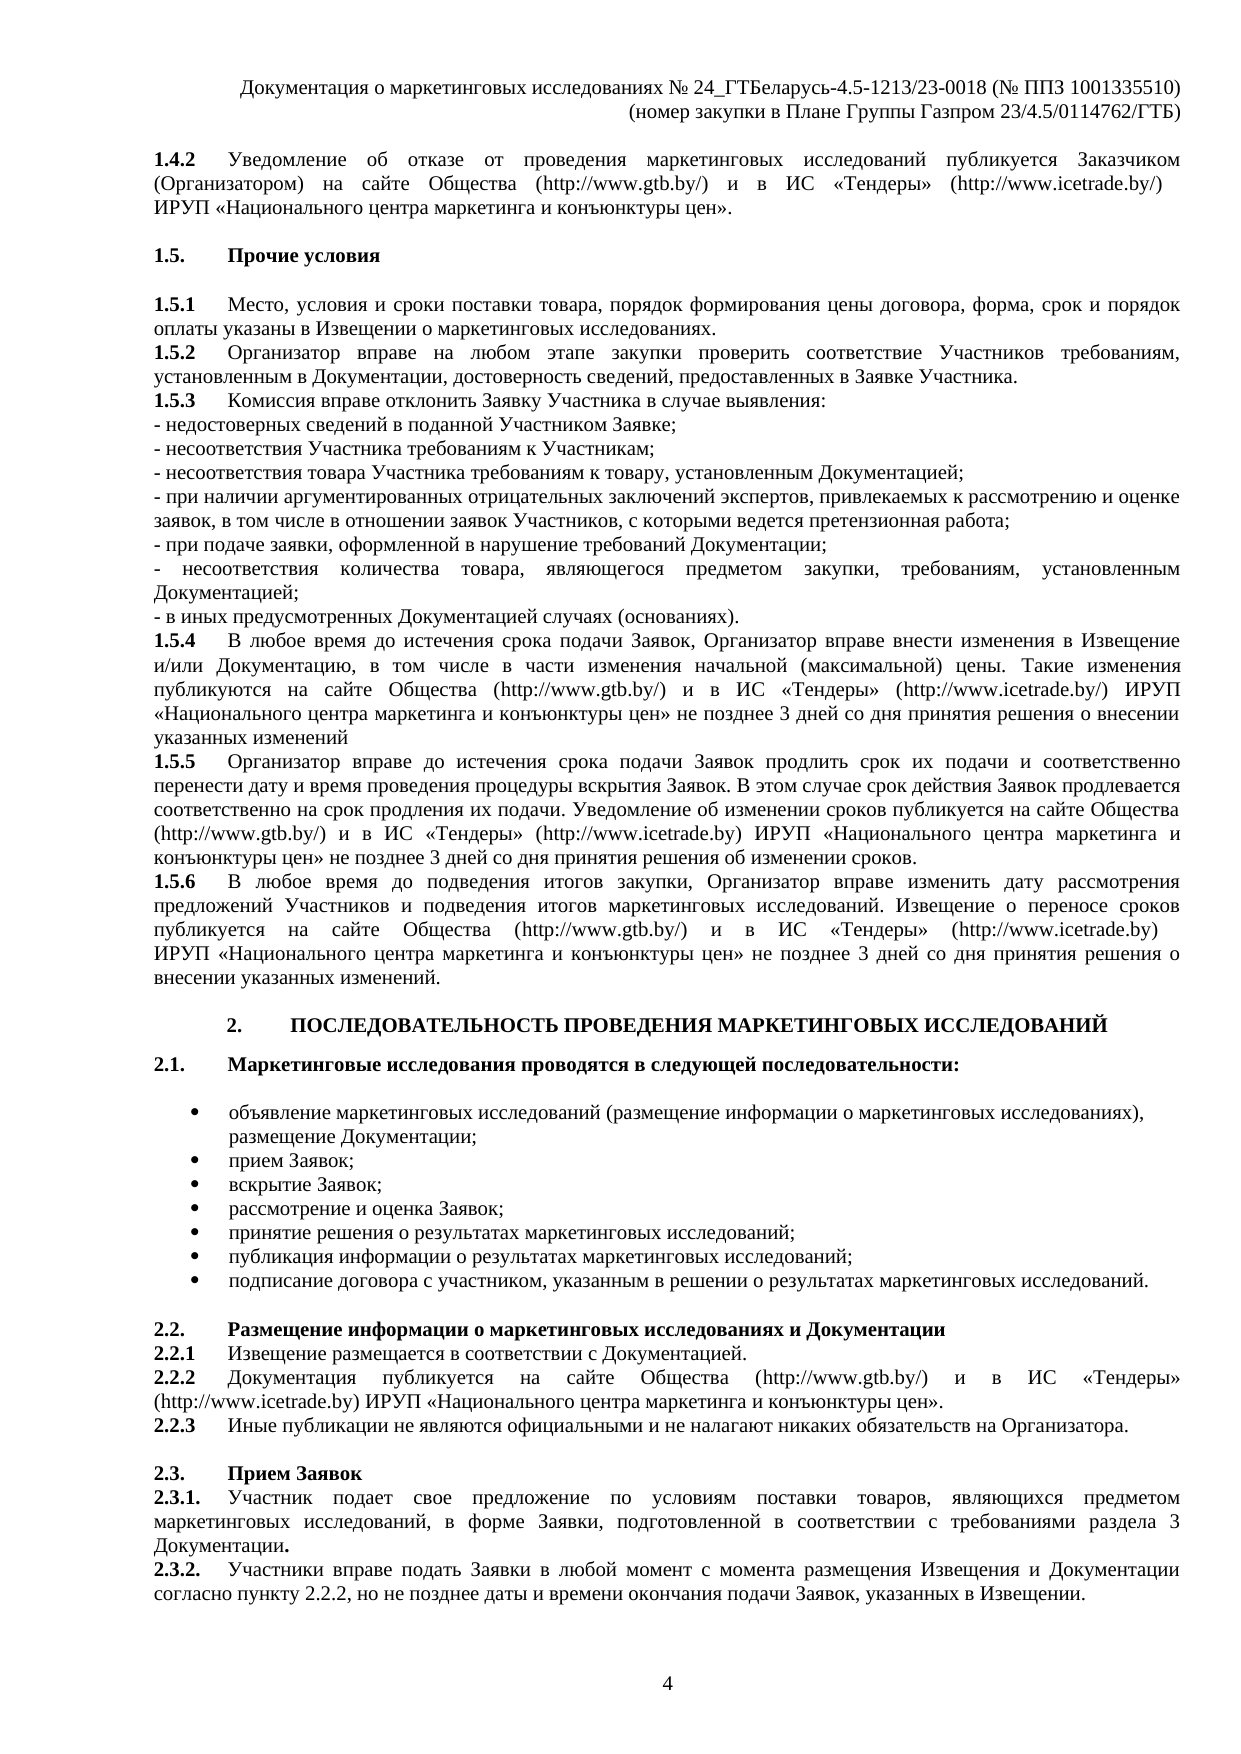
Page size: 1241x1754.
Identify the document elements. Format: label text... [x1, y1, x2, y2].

list Участник подает свое предложение по условиям поставки товаров, являющихся предметом маркетинговых исследований, в форме Заявки, подготовленной в соответствии с требованиями раздела 3 Документации. [153, 1485, 1181, 1557]
list Прием Заявок [153, 1461, 1181, 1485]
list Уведомление об отказе от проведения маркетинговых исследований публикуется Заказчиком (Организатором) на сайте Общества () и в ИС «Тендеры» (http://www.icetrade.by/) ИРУП «Национального центра маркетинга и конъюнктуры цен». [153, 147, 1181, 219]
text - несоответствия товара Участника требованиям к товару, установленным Документацией; [153, 460, 1181, 484]
list Прочие условия [153, 243, 1181, 267]
list объявление маркетинговых исследований (размещение информации о маркетинговых исследованиях), размещение Документации; [191, 1100, 1181, 1148]
text - в иных предусмотренных Документацией случаях (основаниях). [153, 604, 1181, 628]
list прием Заявок; [191, 1148, 1181, 1172]
list рассмотрение и оценка Заявок; [191, 1196, 1181, 1220]
text - при подаче заявки, оформленной в нарушение требований Документации; [153, 532, 1181, 556]
list последовательность проведения маркетинговых исследований [153, 1013, 1181, 1037]
list В любое время до истечения срока подачи Заявок, Организатор вправе внести изменения в Извещение и/или Документацию, в том числе в части изменения начальной (максимальной) цены. Такие изменения публикуются на сайте Общества (http://www.gtb.by/) и в ИС «Тендеры» (http://www.icetrade.by/) ИРУП «Национального центра маркетинга и конъюнктуры цен» не позднее 3 дней со дня принятия решения о внесении указанных изменений [153, 628, 1181, 749]
list Место, условия и сроки поставки товара, порядок формирования цены договора, форма, срок и порядок оплаты указаны в Извещении о маркетинговых исследованиях. [153, 292, 1181, 340]
list вскрытие Заявок; [191, 1172, 1181, 1196]
list Участники вправе подать Заявки в любой момент с момента размещения Извещения и Документации согласно пункту 2.2.2, но не позднее даты и времени окончания подачи Заявок, указанных в Извещении. [153, 1557, 1181, 1605]
list Размещение информации о маркетинговых исследованиях и Документации [153, 1317, 1181, 1341]
list Иные публикации не являются официальными и не налагают никаких обязательств на Организатора. [153, 1413, 1181, 1437]
list Маркетинговые исследования проводятся в следующей последовательности: [153, 1052, 1181, 1076]
list подписание договора с участником, указанным в решении о результатах маркетинговых исследований. [191, 1268, 1181, 1292]
list Организатор вправе до истечения срока подачи Заявок продлить срок их подачи и соответственно перенести дату и время проведения процедуры вскрытия Заявок. В этом случае срок действия Заявок продлевается соответственно на срок продления их подачи. Уведомление об изменении сроков публикуется на сайте Общества (http://www.gtb.by/) и в ИС «Тендеры» (http://www.icetrade.by) ИРУП «Национального центра маркетинга и конъюнктуры цен» не позднее 3 дней со дня принятия решения об изменении сроков. [153, 749, 1181, 869]
text - при наличии аргументированных отрицательных заключений экспертов, привлекаемых к рассмотрению и оценке заявок, в том числе в отношении заявок Участников, с которыми ведется претензионная работа; [153, 484, 1181, 532]
list публикация информации о результатах маркетинговых исследований; [191, 1244, 1181, 1268]
text - недостоверных сведений в поданной Участником Заявке; [153, 412, 1181, 436]
list Извещение размещается в соответствии с Документацией. [153, 1341, 1181, 1365]
list принятие решения о результатах маркетинговых исследований; [191, 1220, 1181, 1244]
list Документация публикуется на сайте Общества (http://www.gtb.by/) и в ИС «Тендеры» (http://www.icetrade.by) ИРУП «Национального центра маркетинга и конъюнктуры цен». [153, 1365, 1181, 1413]
list В любое время до подведения итогов закупки, Организатор вправе изменить дату рассмотрения предложений Участников и подведения итогов маркетинговых исследований. Извещение о переносе сроков публикуется на сайте Общества (http://www.gtb.by/) и в ИС «Тендеры» (http://www.icetrade.by) ИРУП «Национального центра маркетинга и конъюнктуры цен» не позднее 3 дней со дня принятия решения о внесении указанных изменений. [153, 869, 1181, 989]
list Комиссия вправе отклонить Заявку Участника в случае выявления: [153, 388, 1181, 412]
text - несоответствия количества товара, являющегося предметом закупки, требованиям, установленным Документацией; [153, 556, 1181, 604]
text - несоответствия Участника требованиям к Участникам; [153, 436, 1181, 460]
list Организатор вправе на любом этапе закупки проверить соответствие Участников требованиям, установленным в Документации, достоверность сведений, предоставленных в Заявке Участника. [153, 340, 1181, 388]
